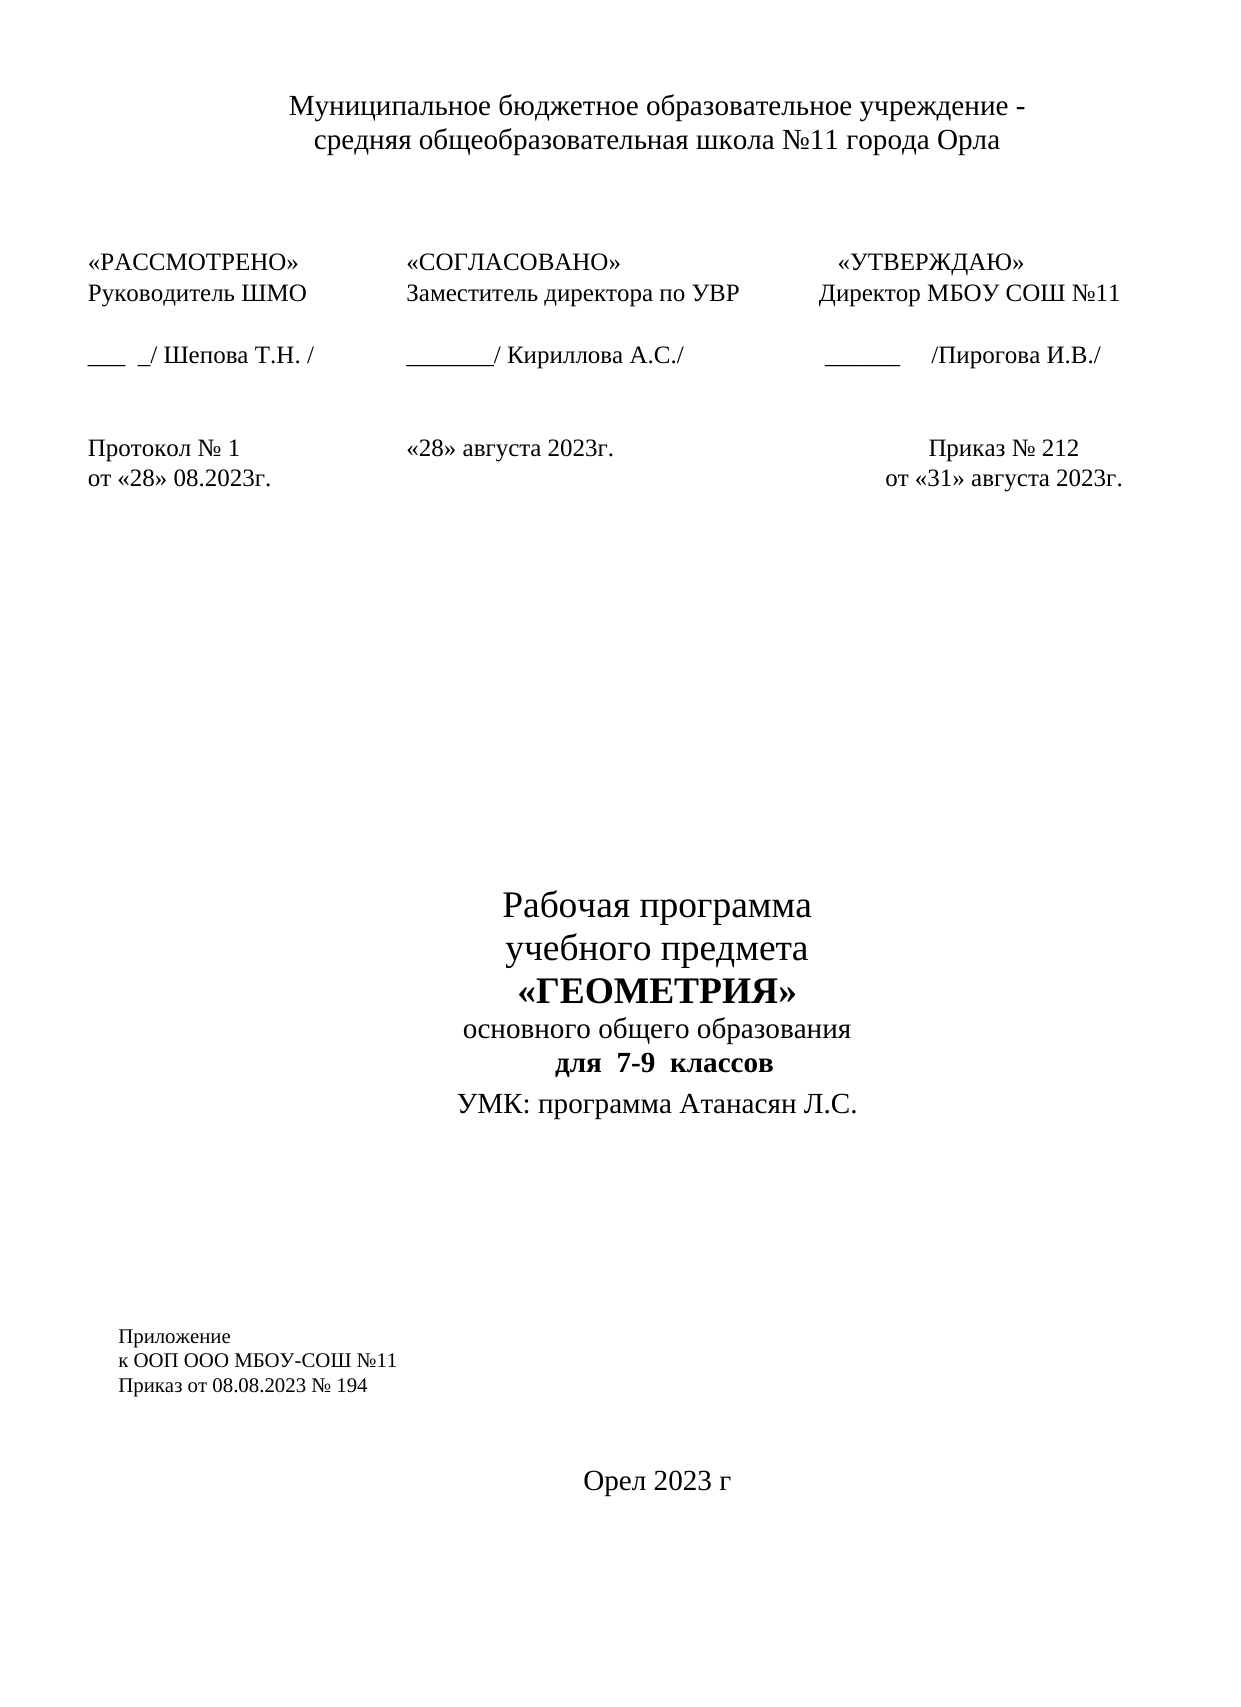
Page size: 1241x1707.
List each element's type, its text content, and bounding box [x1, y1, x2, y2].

table_header «УТВЕРЖДАЮ» Директор МБОУ СОШ №11 ______ /Пирогова И.В./ Приказ № 212 от «31» августа 2023г. [770, 215, 1164, 526]
text средняя общеобразовательная школа №11 города Орла [118, 122, 1122, 156]
text УМК: программа Атанасян Л.С. [118, 1086, 1122, 1119]
text Муниципальное бюджетное образовательное учреждение - [118, 88, 1122, 122]
text «ГЕОМЕТРИЯ» [118, 968, 1122, 1011]
text для 7-9 классов [118, 1045, 1122, 1079]
text основного общего образования [118, 1011, 1122, 1045]
text к ООП ООО МБОУ-СОШ №11 [118, 1348, 1122, 1372]
text Приложение [118, 1324, 1122, 1348]
text Орел 2023 г [118, 1463, 1122, 1496]
text учебного предмета [118, 925, 1122, 968]
text Приказ от 08.08.2023 № 194 [118, 1372, 1122, 1397]
text Рабочая программа [118, 882, 1122, 925]
table_header «СОГЛАСОВАНО» Заместитель директора по УВР _______/ Кириллова А.С./ «28» августа 2023г. [395, 215, 770, 526]
table_header «РАССМОТРЕНО» Руководитель ШМО ___ _/ Шепова Т.Н. / Протокол № 1 от «28» 08.2023г. [76, 215, 395, 526]
